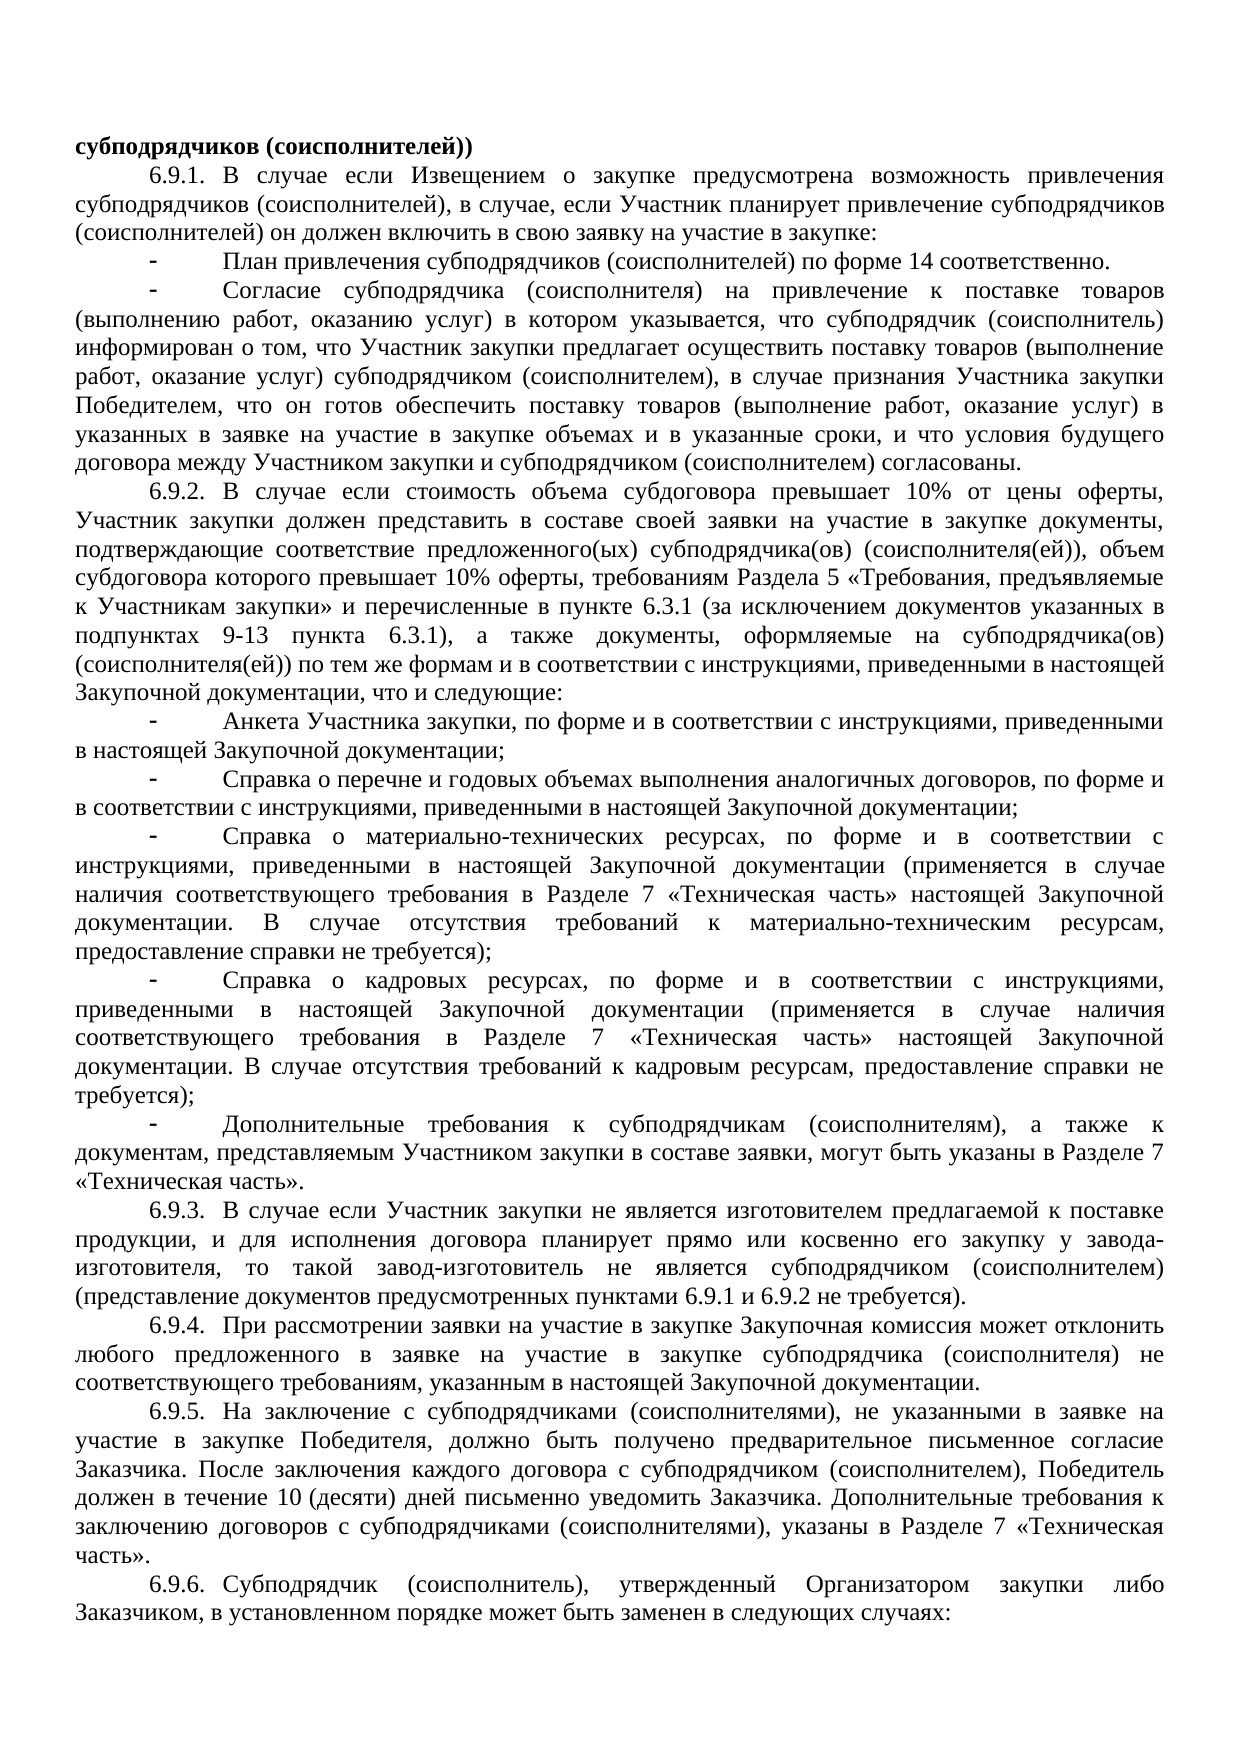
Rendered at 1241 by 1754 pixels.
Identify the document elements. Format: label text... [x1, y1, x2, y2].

list План привлечения субподрядчиков (соисполнителей) по форме 14 соответственно. [75, 246, 1165, 275]
list Справка о кадровых ресурсах, по форме и в соответствии с инструкциями, приведенными в настоящей Закупочной документации (применяется в случае наличия соответствующего требования в Разделе 7 «Техническая часть» настоящей Закупочной документации. В случае отсутствия требований к кадровым ресурсам, предоставление справки не требуется); [75, 965, 1165, 1109]
list При рассмотрении заявки на участие в закупке Закупочная комиссия может отклонить любого предложенного в заявке на участие в закупке субподрядчика (соисполнителя) не соответствующего требованиям, указанным в настоящей Закупочной документации. [75, 1310, 1165, 1396]
list Справка о материально-технических ресурсах, по форме и в соответствии с инструкциями, приведенными в настоящей Закупочной документации (применяется в случае наличия соответствующего требования в Разделе 7 «Техническая часть» настоящей Закупочной документации. В случае отсутствия требований к материально-техническим ресурсам, предоставление справки не требуется); [75, 821, 1165, 965]
list В случае если Извещением о закупке предусмотрена возможность привлечения субподрядчиков (соисполнителей), в случае, если Участник планирует привлечение субподрядчиков (соисполнителей) он должен включить в свою заявку на участие в закупке: [75, 160, 1165, 246]
list В случае если Участник закупки не является изготовителем предлагаемой к поставке продукции, и для исполнения договора планирует прямо или косвенно его закупку у завода-изготовителя, то такой завод-изготовитель не является субподрядчиком (соисполнителем) (представление документов предусмотренных пунктами 6.9.1 и 6.9.2 не требуется). [75, 1195, 1165, 1310]
list Согласие субподрядчика (соисполнителя) на привлечение к поставке товаров (выполнению работ, оказанию услуг) в котором указывается, что субподрядчик (соисполнитель) информирован о том, что Участник закупки предлагает осуществить поставку товаров (выполнение работ, оказание услуг) субподрядчиком (соисполнителем), в случае признания Участника закупки Победителем, что он готов обеспечить поставку товаров (выполнение работ, оказание услуг) в указанных в заявке на участие в закупке объемах и в указанные сроки, и что условия будущего договора между Участником закупки и субподрядчиком (соисполнителем) согласованы. [75, 275, 1165, 476]
list В случае если стоимость объема субдоговора превышает 10% от цены оферты, Участник закупки должен представить в составе своей заявки на участие в закупке документы, подтверждающие соответствие предложенного(ых) субподрядчика(ов) (соисполнителя(ей)), объем субдоговора которого превышает 10% оферты, требованиям Раздела 5 «Требования, предъявляемые к Участникам закупки» и перечисленные в пункте 6.3.1 (за исключением документов указанных в подпунктах 9-13 пункта 6.3.1), а также документы, оформляемые на субподрядчика(ов) (соисполнителя(ей)) по тем же формам и в соответствии с инструкциями, приведенными в настоящей Закупочной документации, что и следующие: [75, 476, 1165, 706]
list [75, 131, 1165, 160]
list Субподрядчик (соисполнитель), утвержденный Организатором закупки либо Заказчиком, в установленном порядке может быть заменен в следующих случаях: [75, 1569, 1165, 1626]
list На заключение с субподрядчиками (соисполнителями), не указанными в заявке на участие в закупке Победителя, должно быть получено предварительное письменное согласие Заказчика. После заключения каждого договора с субподрядчиком (соисполнителем), Победитель должен в течение 10 (десяти) дней письменно уведомить Заказчика. Дополнительные требования к заключению договоров с субподрядчиками (соисполнителями), указаны в Разделе 7 «Техническая часть». [75, 1396, 1165, 1569]
list Справка о перечне и годовых объемах выполнения аналогичных договоров, по форме и в соответствии с инструкциями, приведенными в настоящей Закупочной документации; [75, 764, 1165, 821]
list Анкета Участника закупки, по форме и в соответствии с инструкциями, приведенными в настоящей Закупочной документации; [75, 706, 1165, 764]
list Дополнительные требования к субподрядчикам (соисполнителям), а также к документам, представляемым Участником закупки в составе заявки, могут быть указаны в Разделе 7 «Техническая часть». [75, 1109, 1165, 1195]
